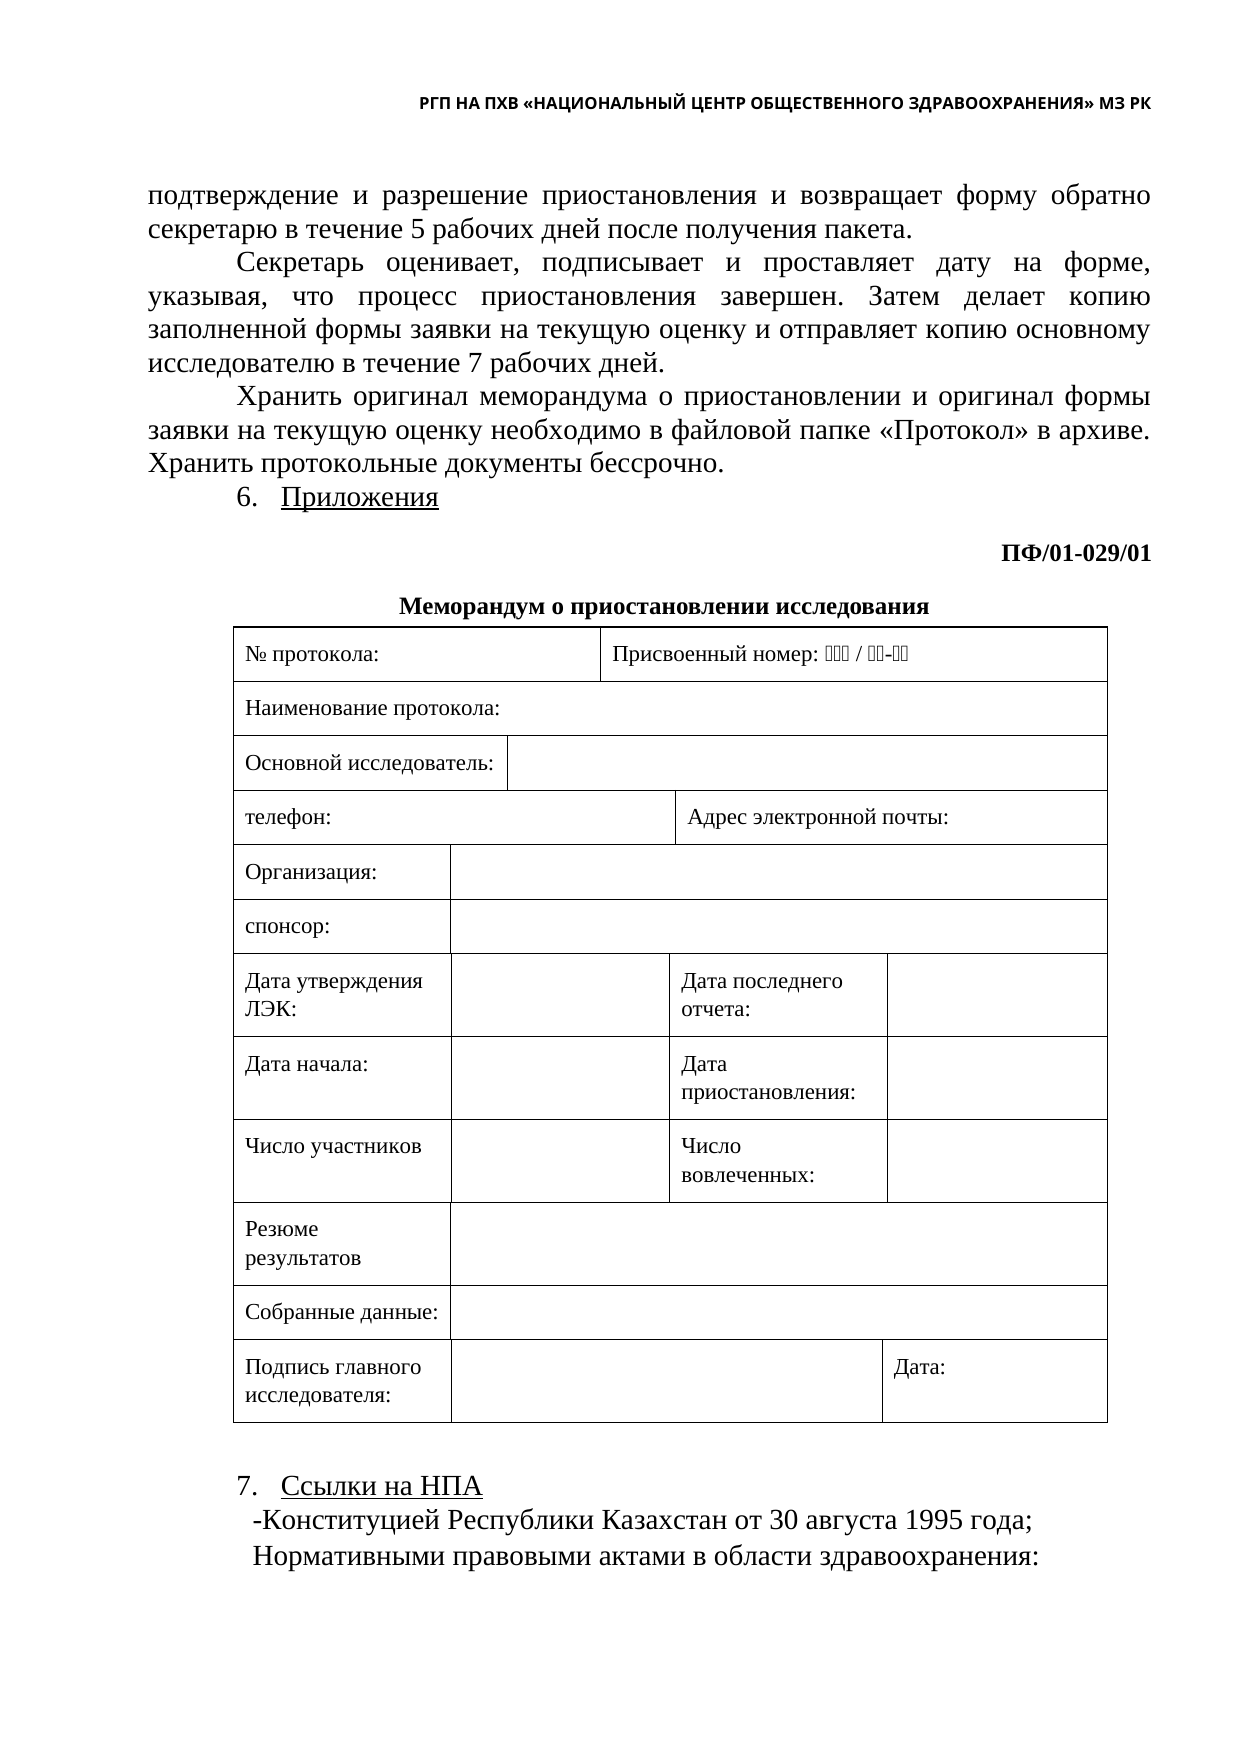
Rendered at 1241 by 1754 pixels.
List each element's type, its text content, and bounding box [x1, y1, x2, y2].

table_cell Наименование протокола: [234, 682, 1107, 735]
table_cell [451, 1203, 1107, 1285]
list Ссылки на НПА [148, 1468, 1152, 1502]
table_cell [452, 1037, 669, 1119]
table_cell Организация: [234, 845, 450, 899]
table_cell [451, 900, 1107, 953]
text Секретарь оценивает, подписывает и проставляет дату на форме, указывая, что процесс приостановления завершен. Затем делает копию заполненной формы заявки на текущую оценку и отправляет копию основному исследователю в течение 7 рабочих дней. [148, 244, 1152, 378]
table_cell Адрес электронной почты: [676, 791, 1107, 844]
table_cell Число вовлеченных: [670, 1120, 887, 1202]
table_cell Дата: [883, 1340, 1107, 1422]
table_cell телефон: [234, 791, 675, 844]
table_cell Дата начала: [234, 1037, 451, 1119]
subtitle Меморандум о приостановлении исследования [177, 591, 1152, 620]
table_cell Дата приостановления: [670, 1037, 887, 1119]
table_cell Дата последнего отчета: [670, 954, 887, 1036]
table_cell [452, 1340, 882, 1422]
table_cell спонсор: [234, 900, 450, 953]
list Нормативными правовыми актами в области здравоохранения: [177, 1538, 1152, 1572]
table_cell [888, 954, 1107, 1036]
table_cell Подпись главного исследователя: [234, 1340, 451, 1422]
table_cell [508, 736, 1107, 790]
text Хранить оригинал меморандума о приостановлении и оригинал формы заявки на текущую оценку необходимо в файловой папке «Протокол» в архиве. Хранить протокольные документы бессрочно. [148, 378, 1152, 479]
table_header № протокола: [234, 628, 600, 681]
table_cell [888, 1120, 1107, 1202]
table_cell Основной исследователь: [234, 736, 507, 790]
list Приложения [148, 479, 1152, 513]
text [148, 177, 1152, 244]
list -Конституцией Республики Казахстан от 30 августа 1995 года; [177, 1502, 1152, 1536]
table_cell Собранные данные: [234, 1286, 450, 1339]
table_cell Резюме результатов [234, 1203, 450, 1285]
table_cell Дата утверждения ЛЭК: [234, 954, 451, 1036]
table_cell [452, 954, 669, 1036]
subtitle ПФ/01-029/01 [177, 538, 1152, 566]
table_cell [451, 1286, 1107, 1339]
table_cell [888, 1037, 1107, 1119]
table_cell Число участников [234, 1120, 451, 1202]
table_cell [452, 1120, 669, 1202]
table_cell [451, 845, 1107, 899]
table_header Присвоенный номер: / - [601, 628, 1107, 681]
